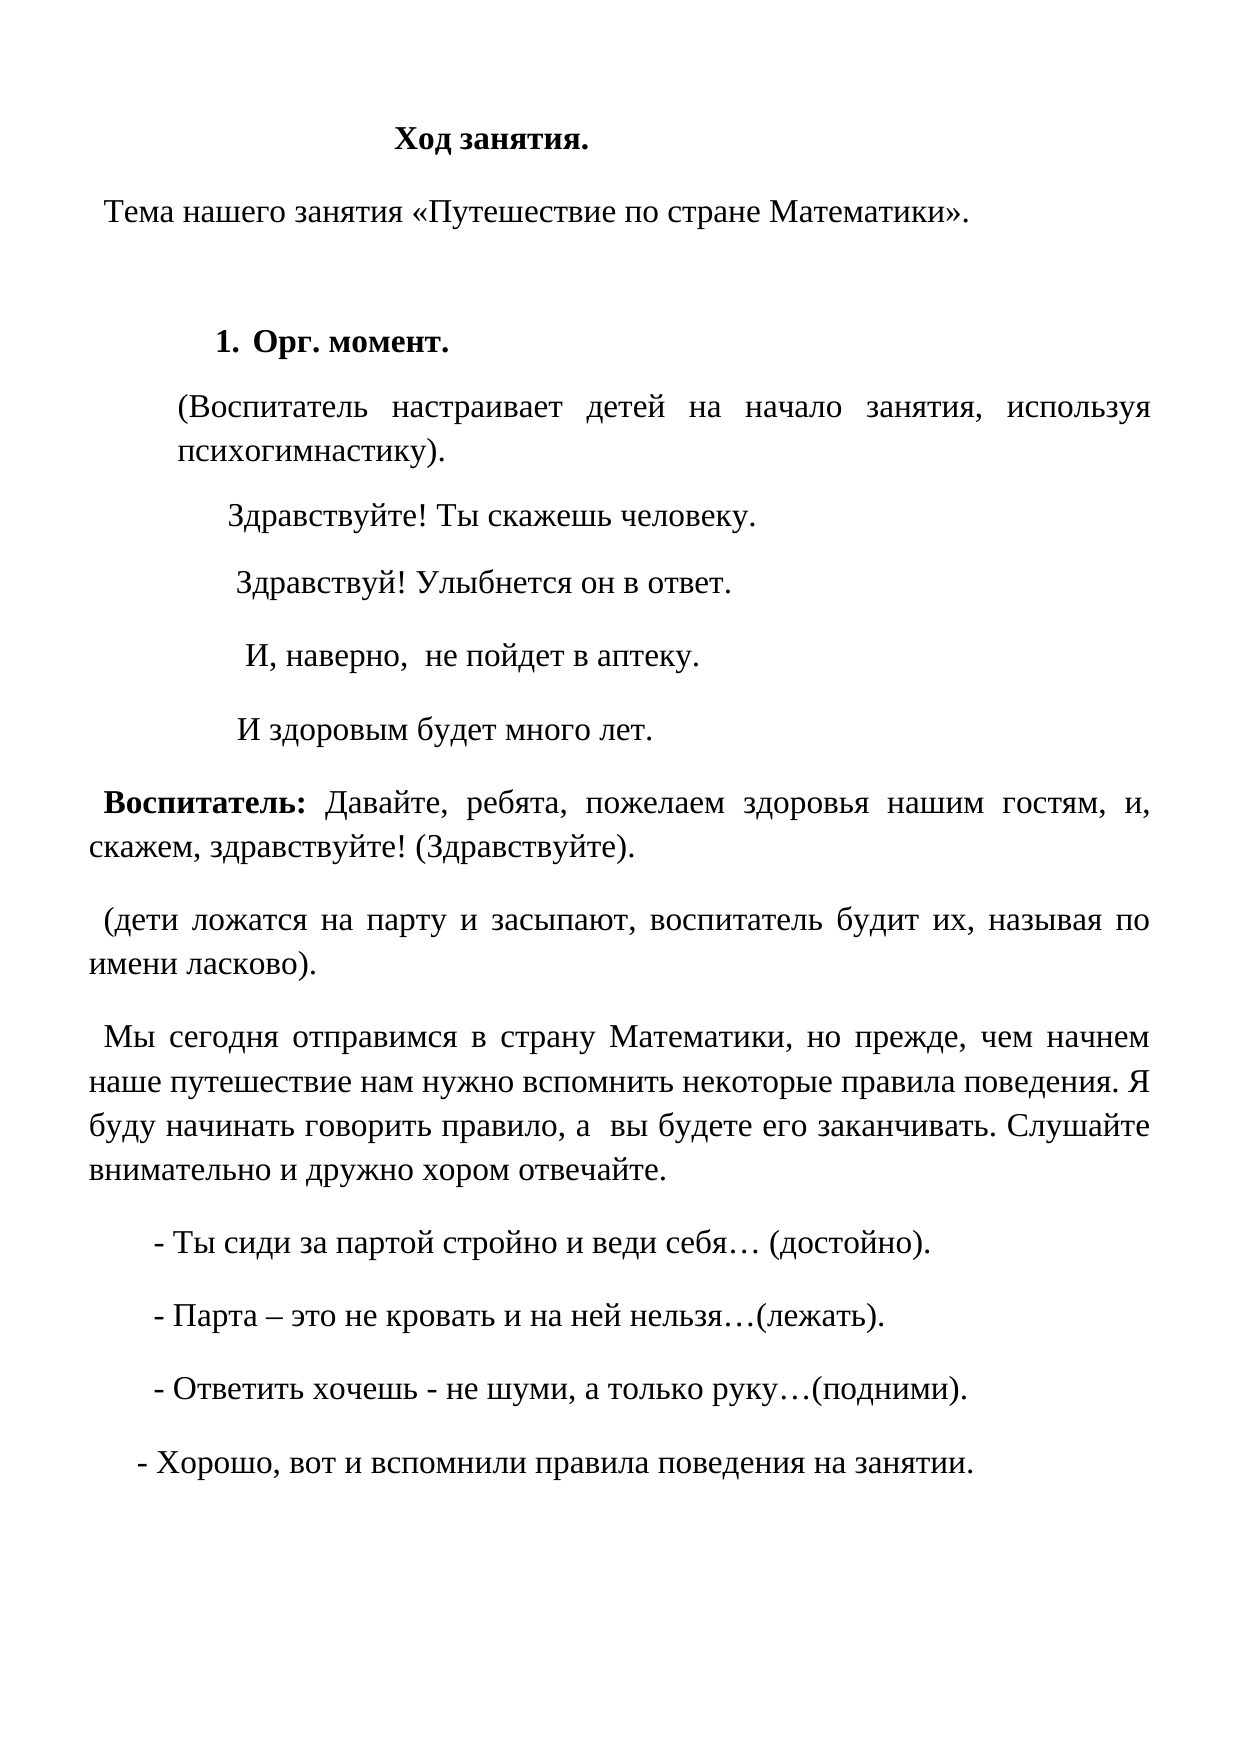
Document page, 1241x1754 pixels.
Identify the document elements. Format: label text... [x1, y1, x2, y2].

text И, наверно, не пойдет в аптеку. [88, 636, 1152, 674]
text Здравствуй! Улыбнется он в ответ. [177, 562, 1152, 601]
text - Ответить хочешь - не шуми, а только руку…(подними). [88, 1369, 1152, 1407]
text Воспитатель: Давайте, ребята, пожелаем здоровья нашим гостям, и, скажем, здравствуйте! (Здравствуйте). [88, 782, 1152, 864]
text Здравствуйте! Ты скажешь человеку. [177, 495, 1152, 533]
text - Парта – это не кровать и на ней нельзя…(лежать). [88, 1295, 1152, 1334]
text - Ты сиди за партой стройно и веди себя… (достойно). [88, 1222, 1152, 1261]
text - Хорошо, вот и вспомнили правила поведения на занятии. [88, 1442, 1152, 1480]
list Орг. момент. [215, 321, 1152, 359]
text (дети ложатся на парту и засыпают, воспитатель будит их, называя по имени ласково). [88, 899, 1152, 982]
text И здоровым будет много лет. [88, 709, 1152, 747]
text Тема нашего занятия «Путешествие по стране Математики». [88, 191, 1152, 230]
text Мы сегодня отправимся в страну Математики, но прежде, чем начнем наше путешествие нам нужно вспомнить некоторые правила поведения. Я буду начинать говорить правило, а вы будете его заканчивать. Слушайте внимательно и дружно хором отвечайте. [88, 1017, 1152, 1187]
text (Воспитатель настраивает детей на начало занятия, используя психогимнастику). [177, 386, 1152, 468]
text Ход занятия. [177, 118, 1152, 156]
